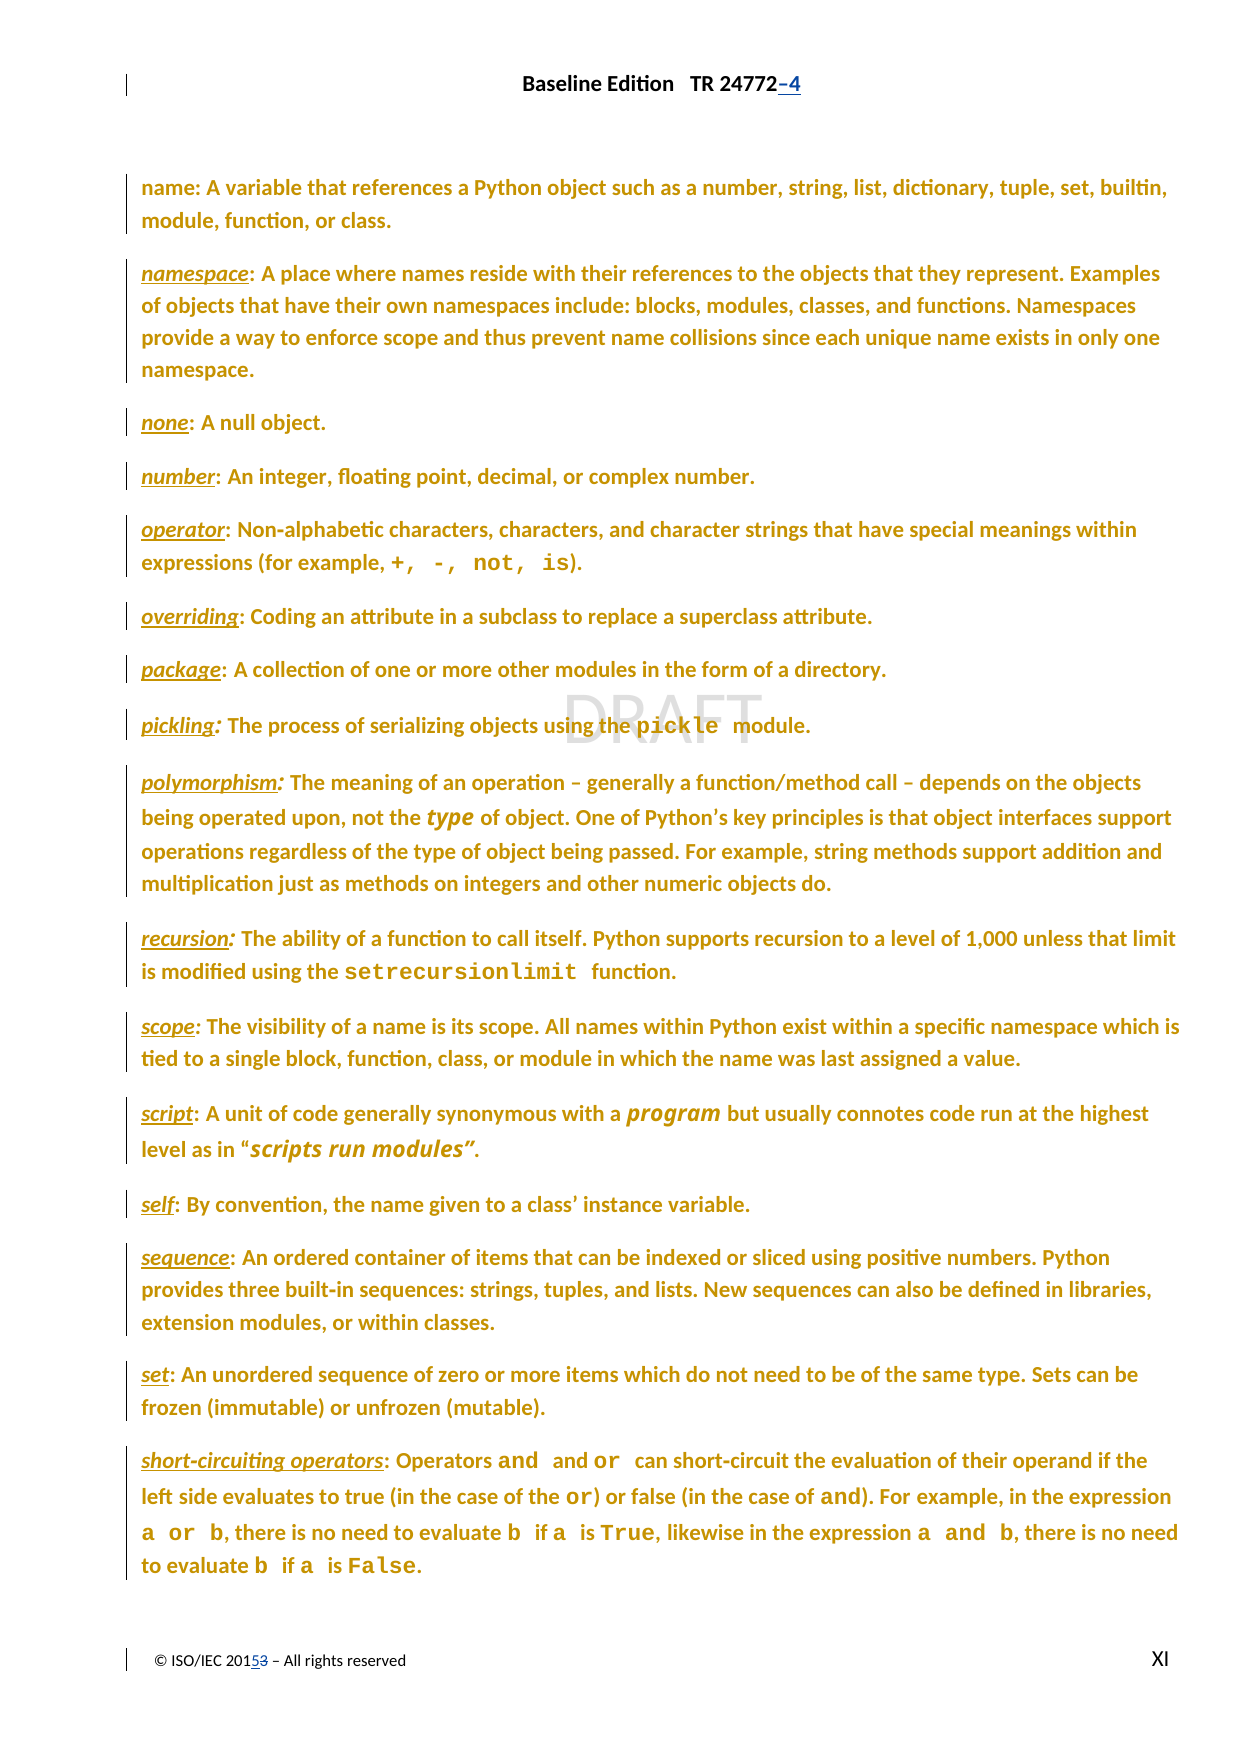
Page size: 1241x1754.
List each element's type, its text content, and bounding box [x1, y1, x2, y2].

text sequence: An ordered container of items that can be indexed or sliced using positive numbers. Python provides three built‐in sequences: strings, tuples, and lists. New sequences can also be defined in libraries, extension modules, or within classes. [141, 1243, 1182, 1336]
text recursion: The ability of a function to call itself. Python supports recursion to a level of 1,000 unless that limit is modified using the setrecursionlimit function. [141, 922, 1182, 987]
text namespace: A place where names reside with their references to the objects that they represent. Examples of objects that have their own namespaces include: blocks, modules, classes, and functions. Namespaces provide a way to enforce scope and thus prevent name collisions since each unique name exists in only one namespace. [141, 259, 1182, 383]
text number: An integer, floating point, decimal, or complex number. [141, 462, 1182, 490]
text operator: Non‐alphabetic characters, characters, and character strings that have special meanings within expressions (for example, +, -, not, is). [141, 515, 1182, 577]
text self: By convention, the name given to a class’ instance variable. [141, 1190, 1182, 1218]
text script: A unit of code generally synonymous with a program but usually connotes code run at the highest level as in “scripts run modules”. [141, 1097, 1182, 1164]
text pickling: The process of serializing objects using the pickle module. [141, 708, 1182, 740]
text package: A collection of one or more other modules in the form of a directory. [141, 655, 1182, 683]
text scope: The visibility of a name is its scope. All names within Python exist within a specific namespace which is tied to a single block, function, class, or module in which the name was last assigned a value. [141, 1012, 1182, 1072]
text set: An unordered sequence of zero or more items which do not need to be of the same type. Sets can be frozen (immutable) or unfrozen (mutable). [141, 1361, 1182, 1421]
text name: A variable that references a Python object such as a number, string, list, dictionary, tuple, set, builtin, module, function, or class. [141, 173, 1182, 234]
text short‐circuiting operators: Operators and and or can short‐circuit the evaluation of their operand if the left side evaluates to true (in the case of the or) or false (in the case of and). For example, in the expression a or b, there is no need to evaluate b if a is True, likewise in the expression a and b, there is no need to evaluate b if a is False. [141, 1446, 1182, 1580]
text overriding: Coding an attribute in a subclass to replace a superclass attribute. [141, 602, 1182, 630]
text polymorphism: The meaning of an operation – generally a function/method call – depends on the objects being operated upon, not the type of object. One of Python’s key principles is that object interfaces support operations regardless of the type of object being passed. For example, string methods support addition and multiplication just as methods on integers and other numeric objects do. [141, 765, 1182, 897]
text none: A null object. [141, 408, 1182, 436]
